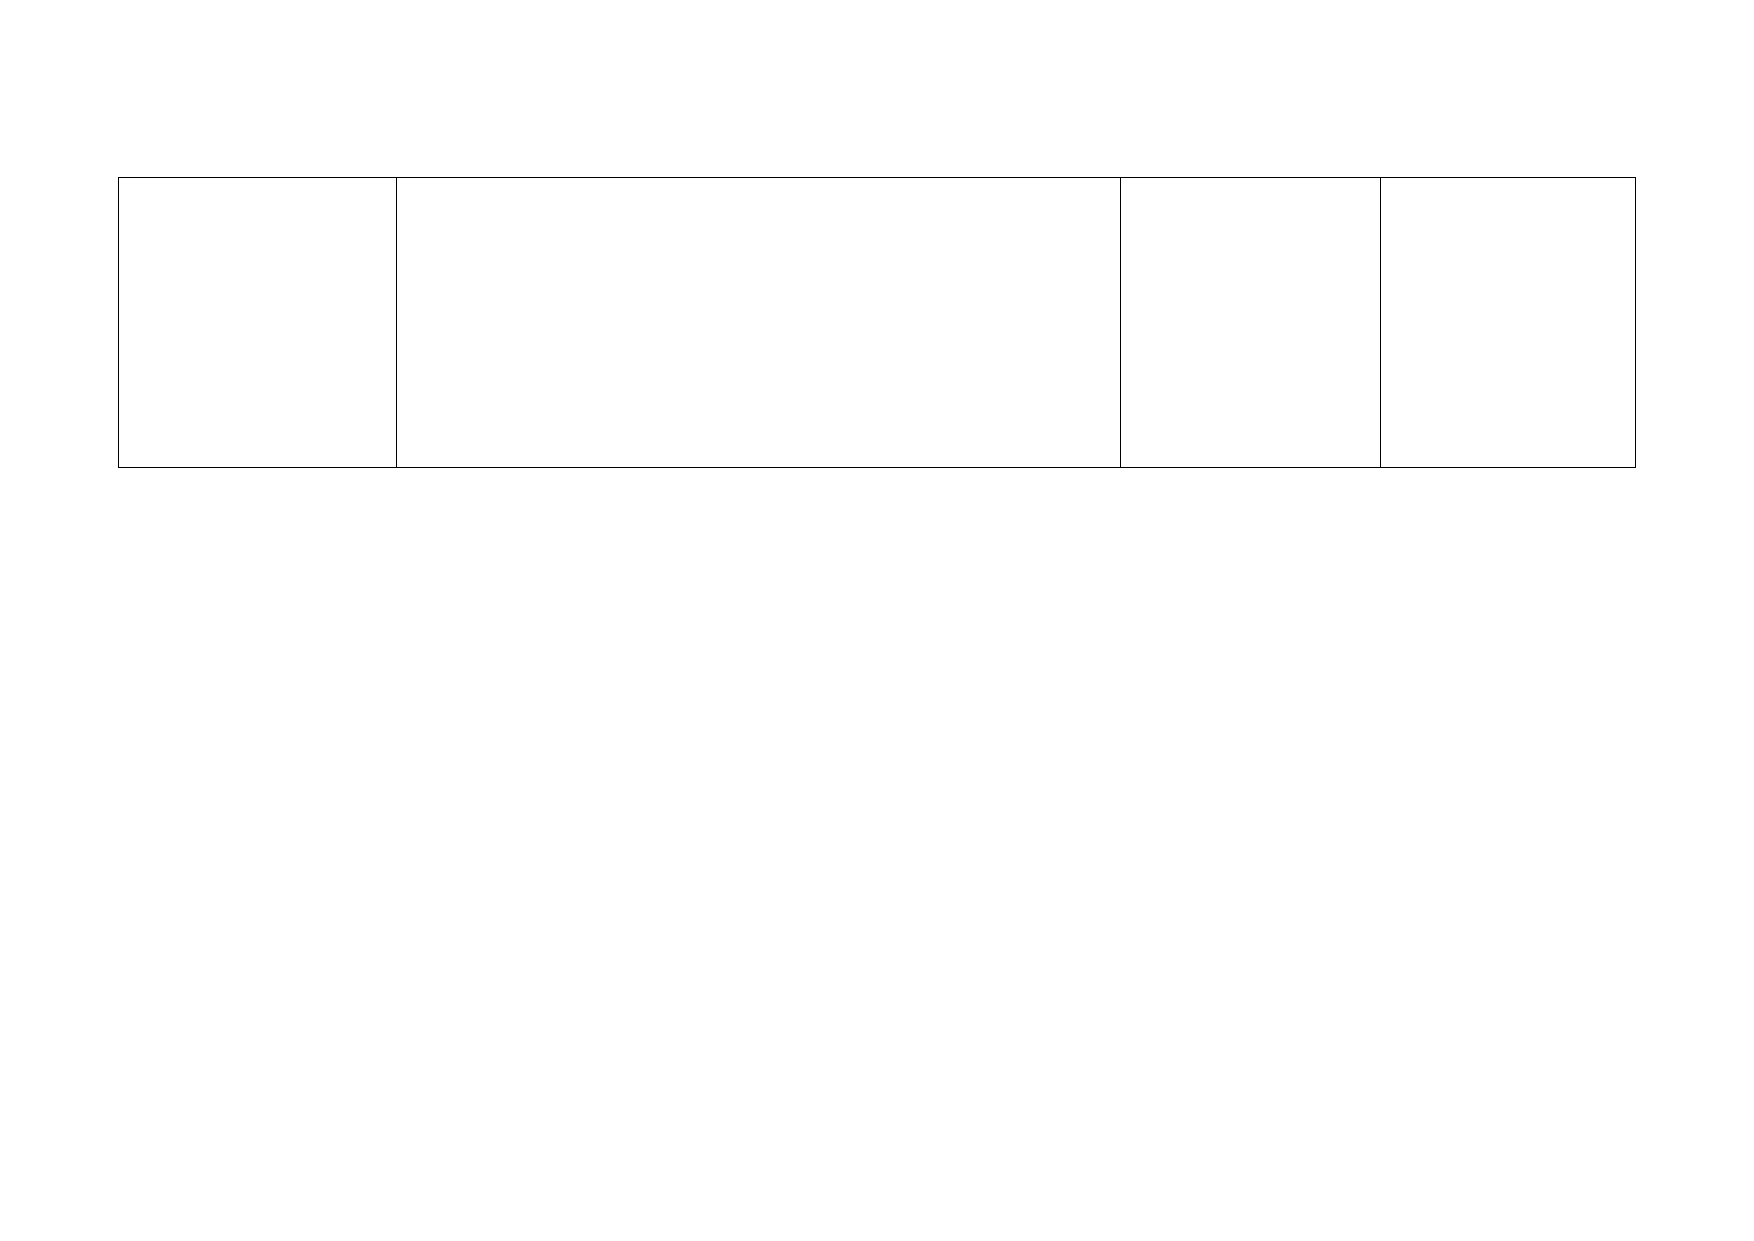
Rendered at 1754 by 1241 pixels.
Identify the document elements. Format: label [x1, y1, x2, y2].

table_cell [1121, 178, 1380, 467]
table_cell [1381, 178, 1635, 467]
table_cell [397, 178, 1120, 467]
table_cell [119, 178, 396, 467]
